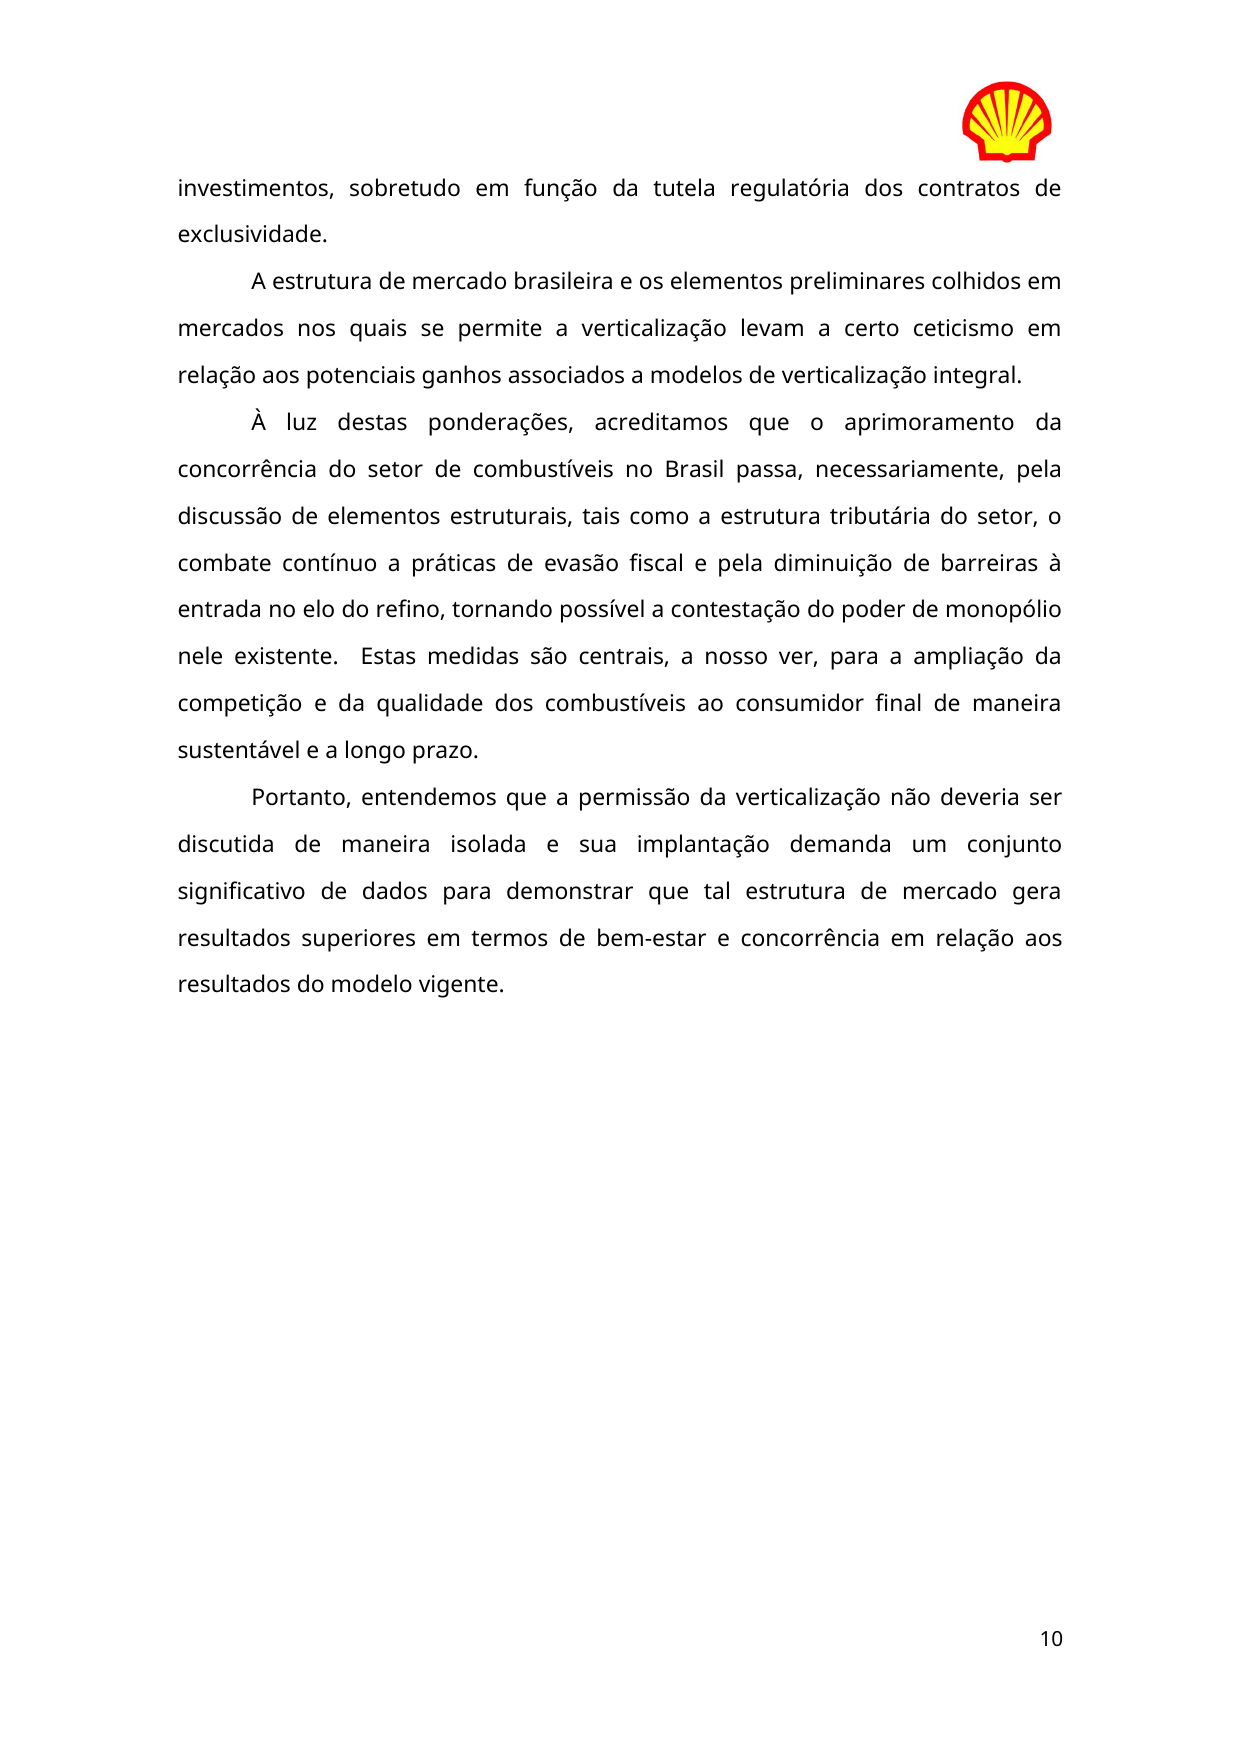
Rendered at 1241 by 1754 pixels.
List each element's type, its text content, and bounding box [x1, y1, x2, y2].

text À luz destas ponderações, acreditamos que o aprimoramento da concorrência do setor de combustíveis no Brasil passa, necessariamente, pela discussão de elementos estruturais, tais como a estrutura tributária do setor, o combate contínuo a práticas de evasão fiscal e pela diminuição de barreiras à entrada no elo do refino, tornando possível a contestação do poder de monopólio nele existente. Estas medidas são centrais, a nosso ver, para a ampliação da competição e da qualidade dos combustíveis ao consumidor final de maneira sustentável e a longo prazo. [177, 406, 1063, 765]
picture [949, 73, 1064, 172]
text Portanto, entendemos que a permissão da verticalização não deveria ser discutida de maneira isolada e sua implantação demanda um conjunto significativo de dados para demonstrar que tal estrutura de mercado gera resultados superiores em termos de bem-estar e concorrência em relação aos resultados do modelo vigente. [177, 781, 1063, 999]
text A estrutura de mercado brasileira e os elementos preliminares colhidos em mercados nos quais se permite a verticalização levam a certo ceticismo em relação aos potenciais ganhos associados a modelos de verticalização integral. [177, 265, 1063, 390]
